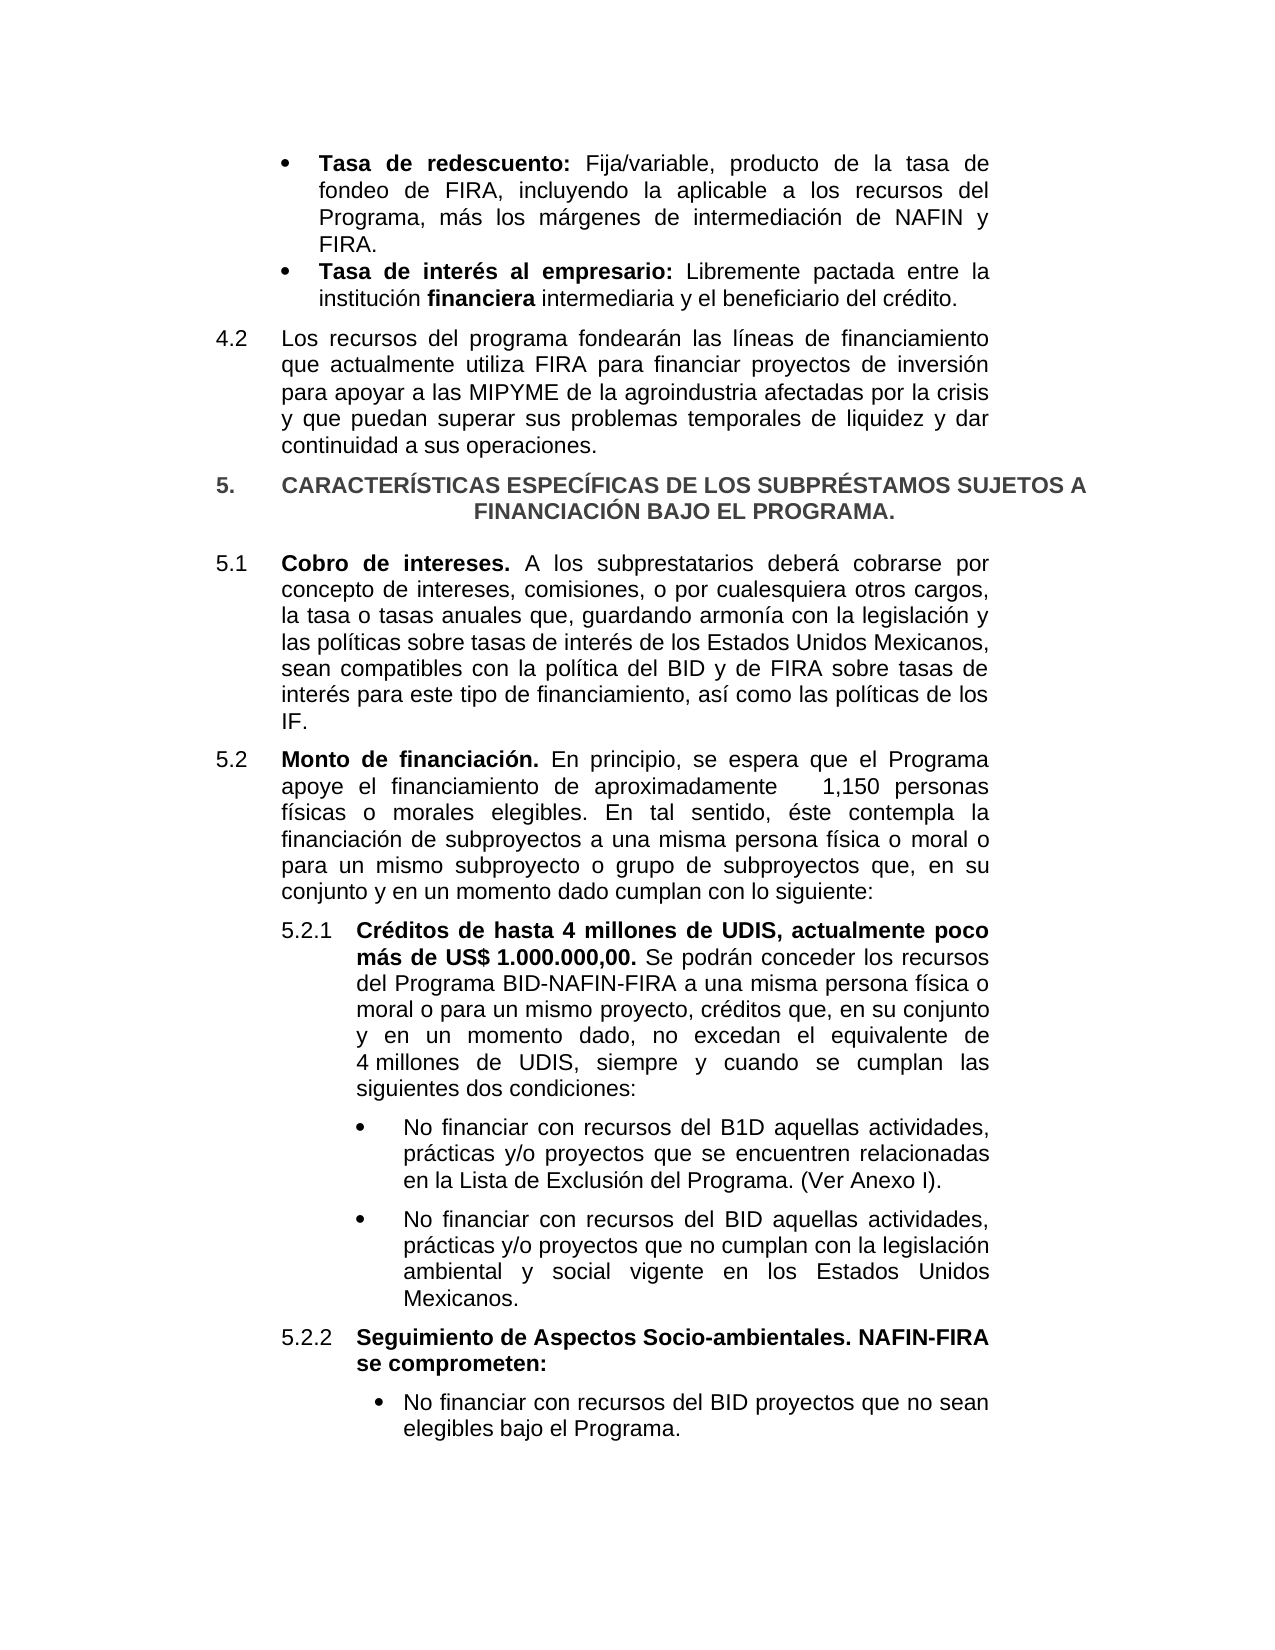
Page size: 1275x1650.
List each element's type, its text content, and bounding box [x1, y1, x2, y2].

list No financiar con recursos del BID proyectos que no sean elegibles bajo el Programa. [375, 1389, 989, 1441]
list Los recursos del programa fondearán las líneas de financiamiento que actualmente utiliza FIRA para financiar proyectos de inversión para apoyar a las MIPYME de la agroindustria afectadas por la crisis y que puedan superar sus problemas temporales de liquidez y dar continuidad a sus operaciones. [216, 324, 989, 459]
list Tasa de interés al empresario: Libremente pactada entre la institución financiera intermediaria y el beneficiario del crédito. [281, 258, 989, 312]
list Cobro de intereses. A los subprestatarios deberá cobrarse por concepto de intereses, comisiones, o por cualesquiera otros cargos, la tasa o tasas anuales que, guardando armonía con la legislación y las políticas sobre tasas de interés de los Estados Unidos Mexicanos, sean compatibles con la política del BID y de FIRA sobre tasas de interés para este tipo de financiamiento, así como las políticas de los IF. [216, 549, 989, 734]
list Seguimiento de Aspectos Socio-ambientales. NAFIN-FIRA se comprometen: [281, 1323, 989, 1376]
list No financiar con recursos del BID aquellas actividades, prácticas y/o proyectos que no cumplan con la legislación ambiental y social vigente en los Estados Unidos Mexicanos. [356, 1206, 989, 1311]
subtitle CARACTERÍSTICAS ESPECÍFICAS DE LOS SUBPRÉSTAMOS SUJETOS A FINANCIACIÓN BAJO EL PROGRAMA. [216, 472, 1087, 524]
list Monto de financiación. En principio, se espera que el Programa apoye el financiamiento de aproximadamente 1,150 personas físicas o morales elegibles. En tal sentido, éste contempla la financiación de subproyectos a una misma persona física o moral o para un mismo subproyecto o grupo de subproyectos que, en su conjunto y en un momento dado cumplan con lo siguiente: [216, 746, 989, 904]
list Tasa de redescuento: Fija/variable, producto de la tasa de fondeo de FIRA, incluyendo la aplicable a los recursos del Programa, más los márgenes de intermediación de NAFIN y FIRA. [281, 150, 989, 258]
list Créditos de hasta 4 millones de UDIS, actualmente poco más de US$ 1.000.000,00. Se podrán conceder los recursos del Programa BID-NAFIN-FIRA a una misma persona física o moral o para un mismo proyecto, créditos que, en su conjunto y en un momento dado, no excedan el equivalente de 4 millones de UDIS, siempre y cuando se cumplan las siguientes dos condiciones: [281, 917, 989, 1102]
list No financiar con recursos del B1D aquellas actividades, prácticas y/o proyectos que se encuentren relacionadas en la Lista de Exclusión del Programa. (Ver Anexo I). [356, 1114, 989, 1193]
